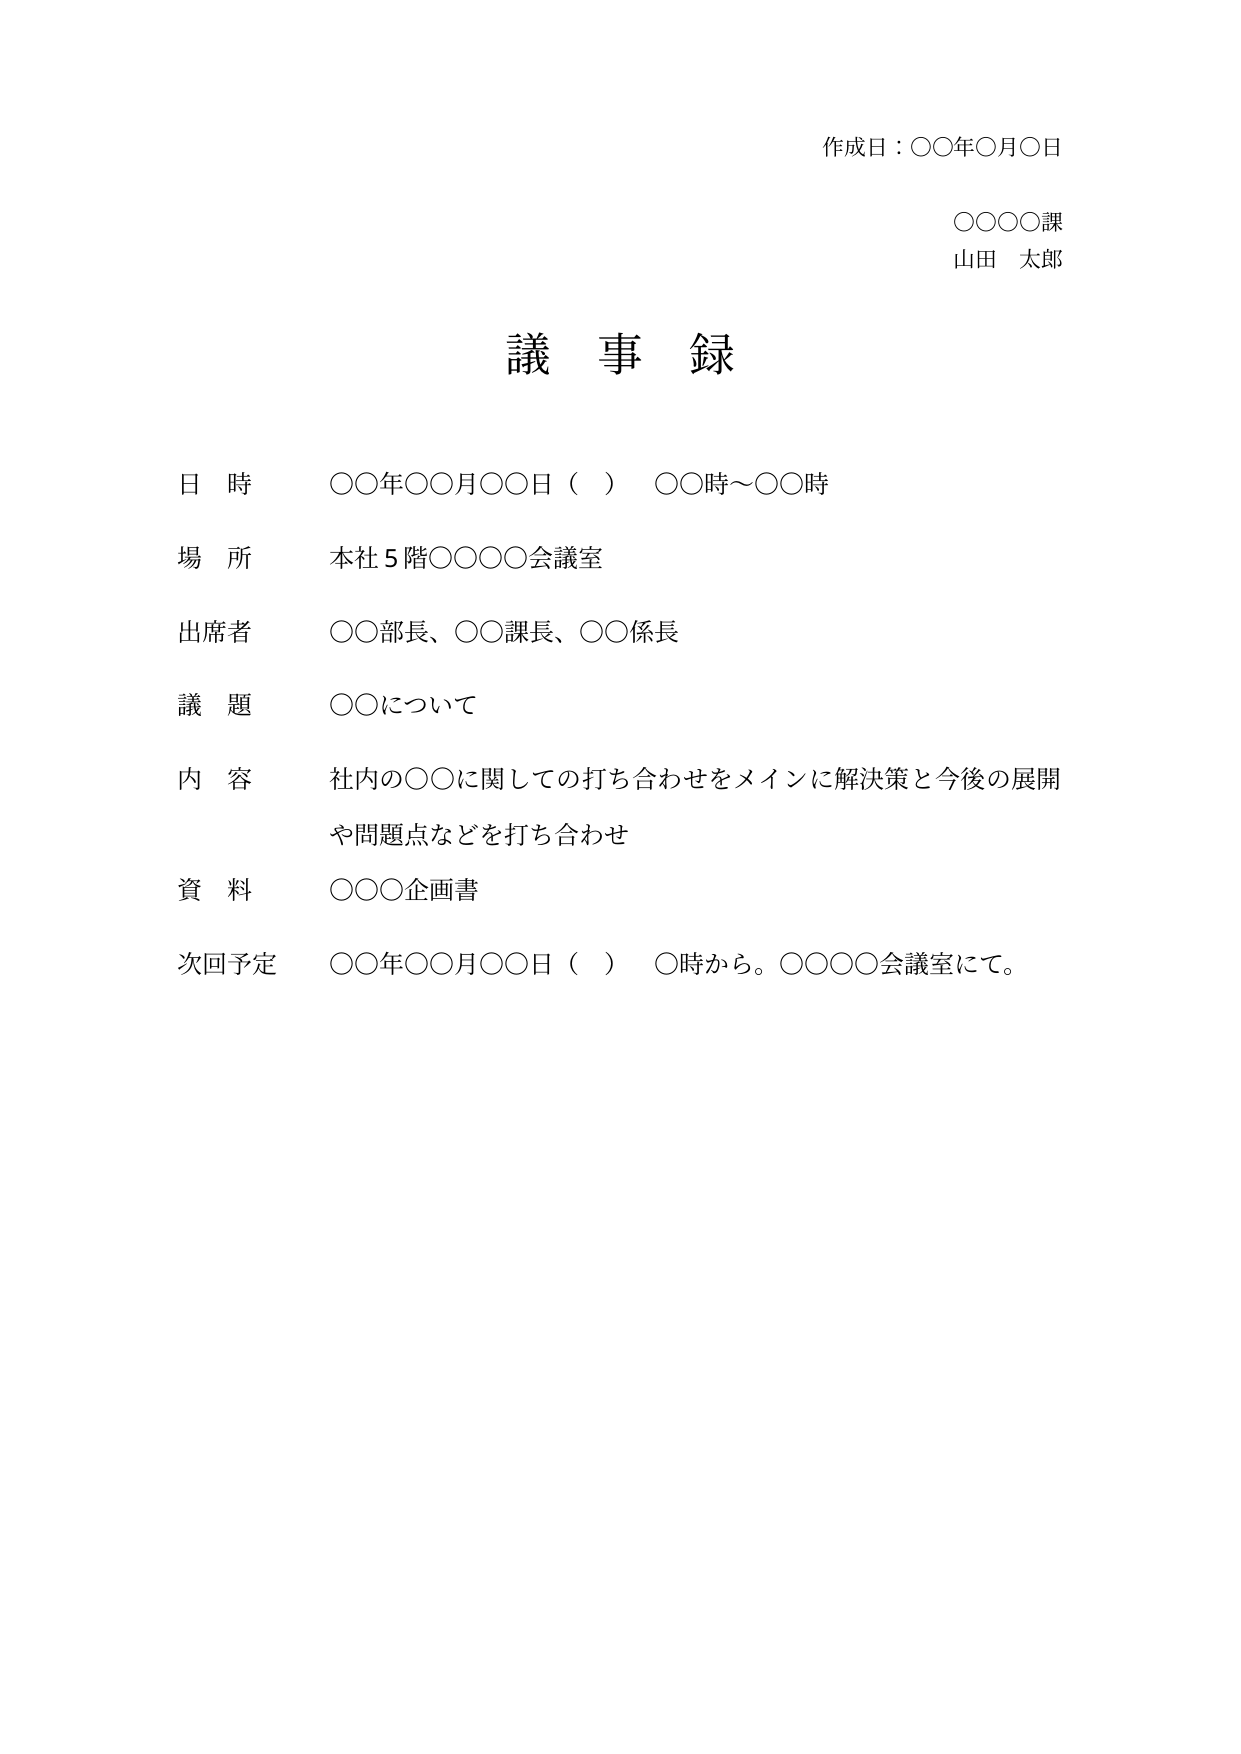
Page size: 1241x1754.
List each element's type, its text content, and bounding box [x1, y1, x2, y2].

text 作成日：〇〇年〇月〇日 [177, 127, 1063, 164]
text 議 題 〇〇について [177, 685, 1063, 723]
text 議 事 録 [177, 314, 1063, 389]
text 資 料 〇〇〇企画書 [177, 870, 1063, 908]
text 内 容 社内の〇〇に関しての打ち合わせをメインに解決策と今後の展開や問題点などを打ち合わせ [177, 759, 1063, 852]
text 山田 太郎 [177, 239, 1063, 277]
text 〇〇〇〇課 [177, 202, 1063, 239]
text 次回予定 〇〇年〇〇月〇〇日（ ） 〇時から。〇〇〇〇会議室にて。 [177, 944, 1063, 981]
text 日 時 〇〇年〇〇月〇〇日（ ） 〇〇時～〇〇時 [177, 464, 1063, 502]
text 場 所 本社5階〇〇〇〇会議室 [177, 538, 1063, 576]
text 出席者 〇〇部長、〇〇課長、〇〇係長 [177, 612, 1063, 649]
